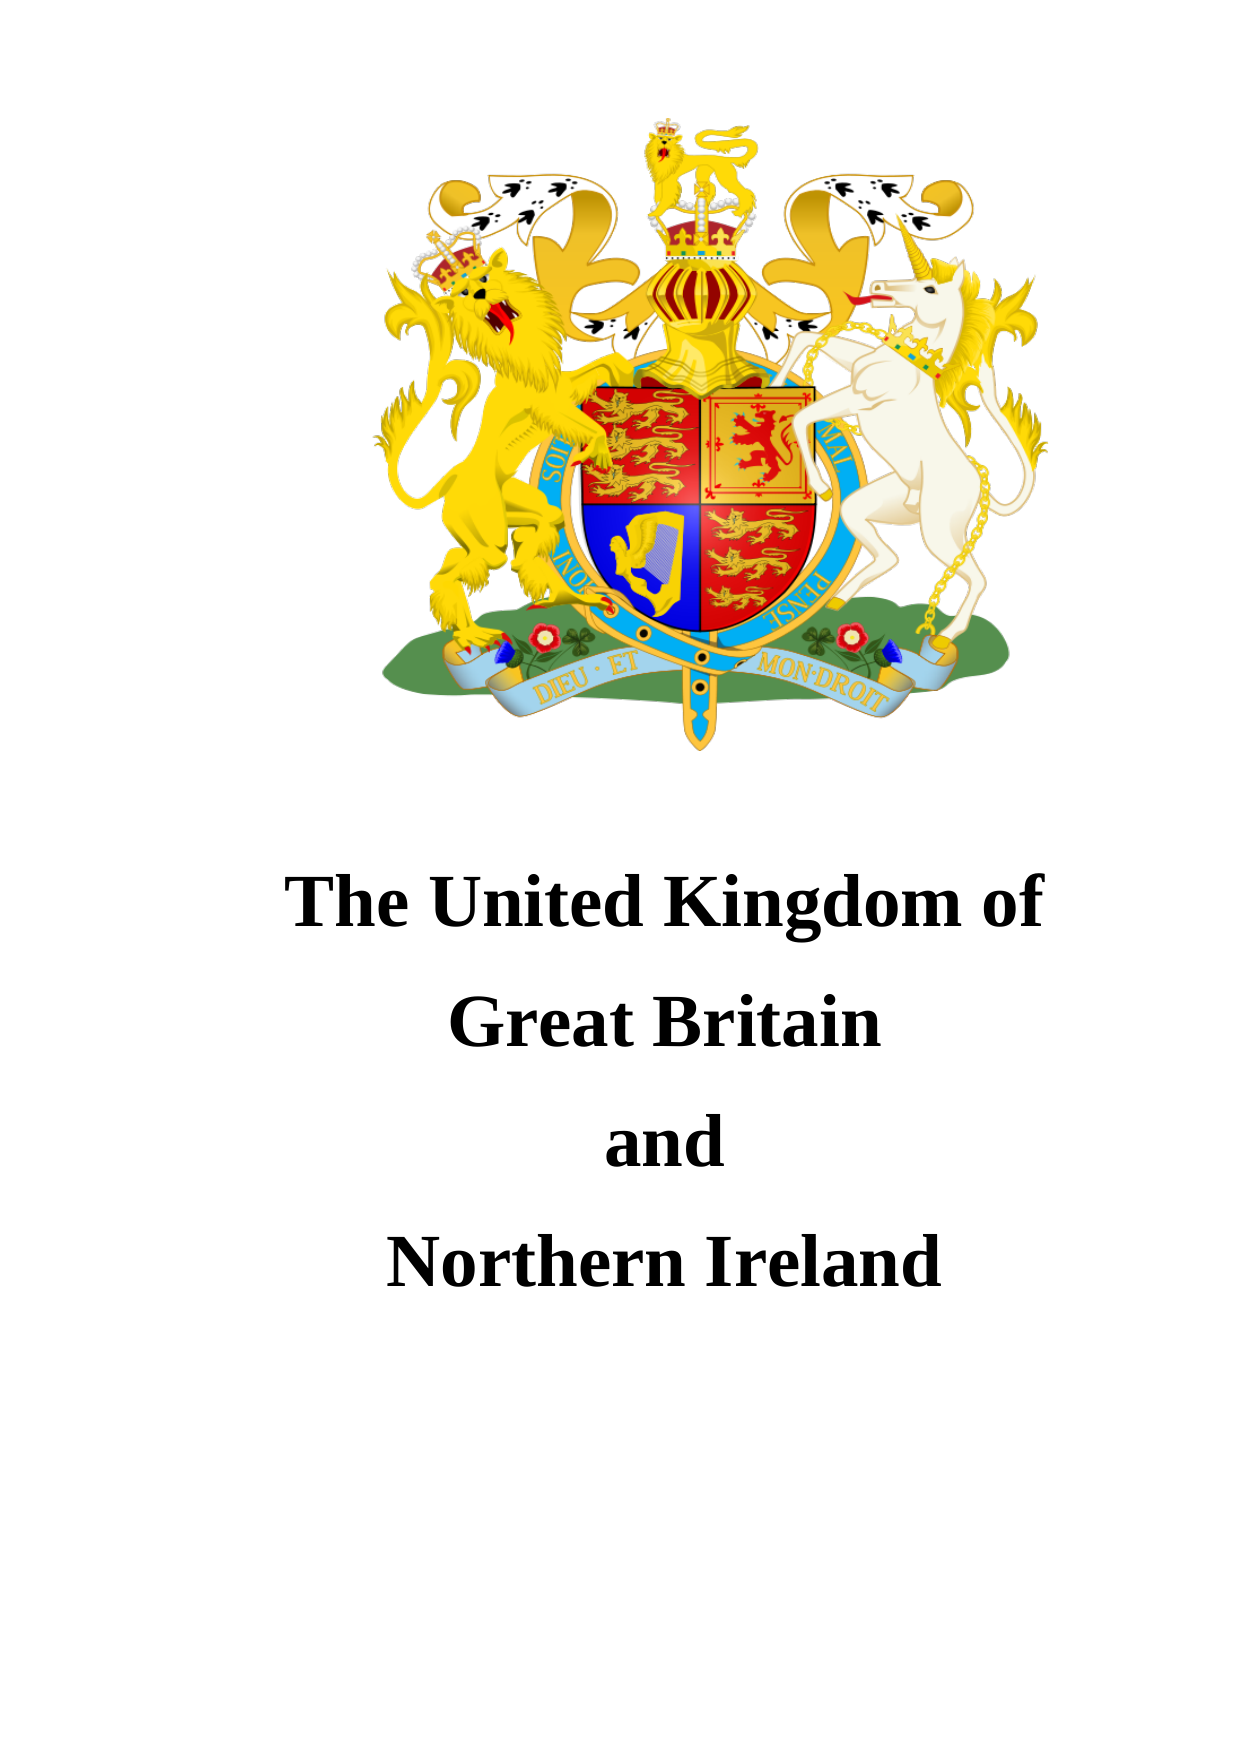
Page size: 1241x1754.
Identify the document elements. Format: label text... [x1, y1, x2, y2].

text Northern Ireland [177, 1217, 1152, 1303]
text The United Kingdom of [177, 857, 1152, 943]
text and [177, 1097, 1152, 1183]
text Great Britain [177, 977, 1152, 1063]
picture [369, 118, 1049, 751]
